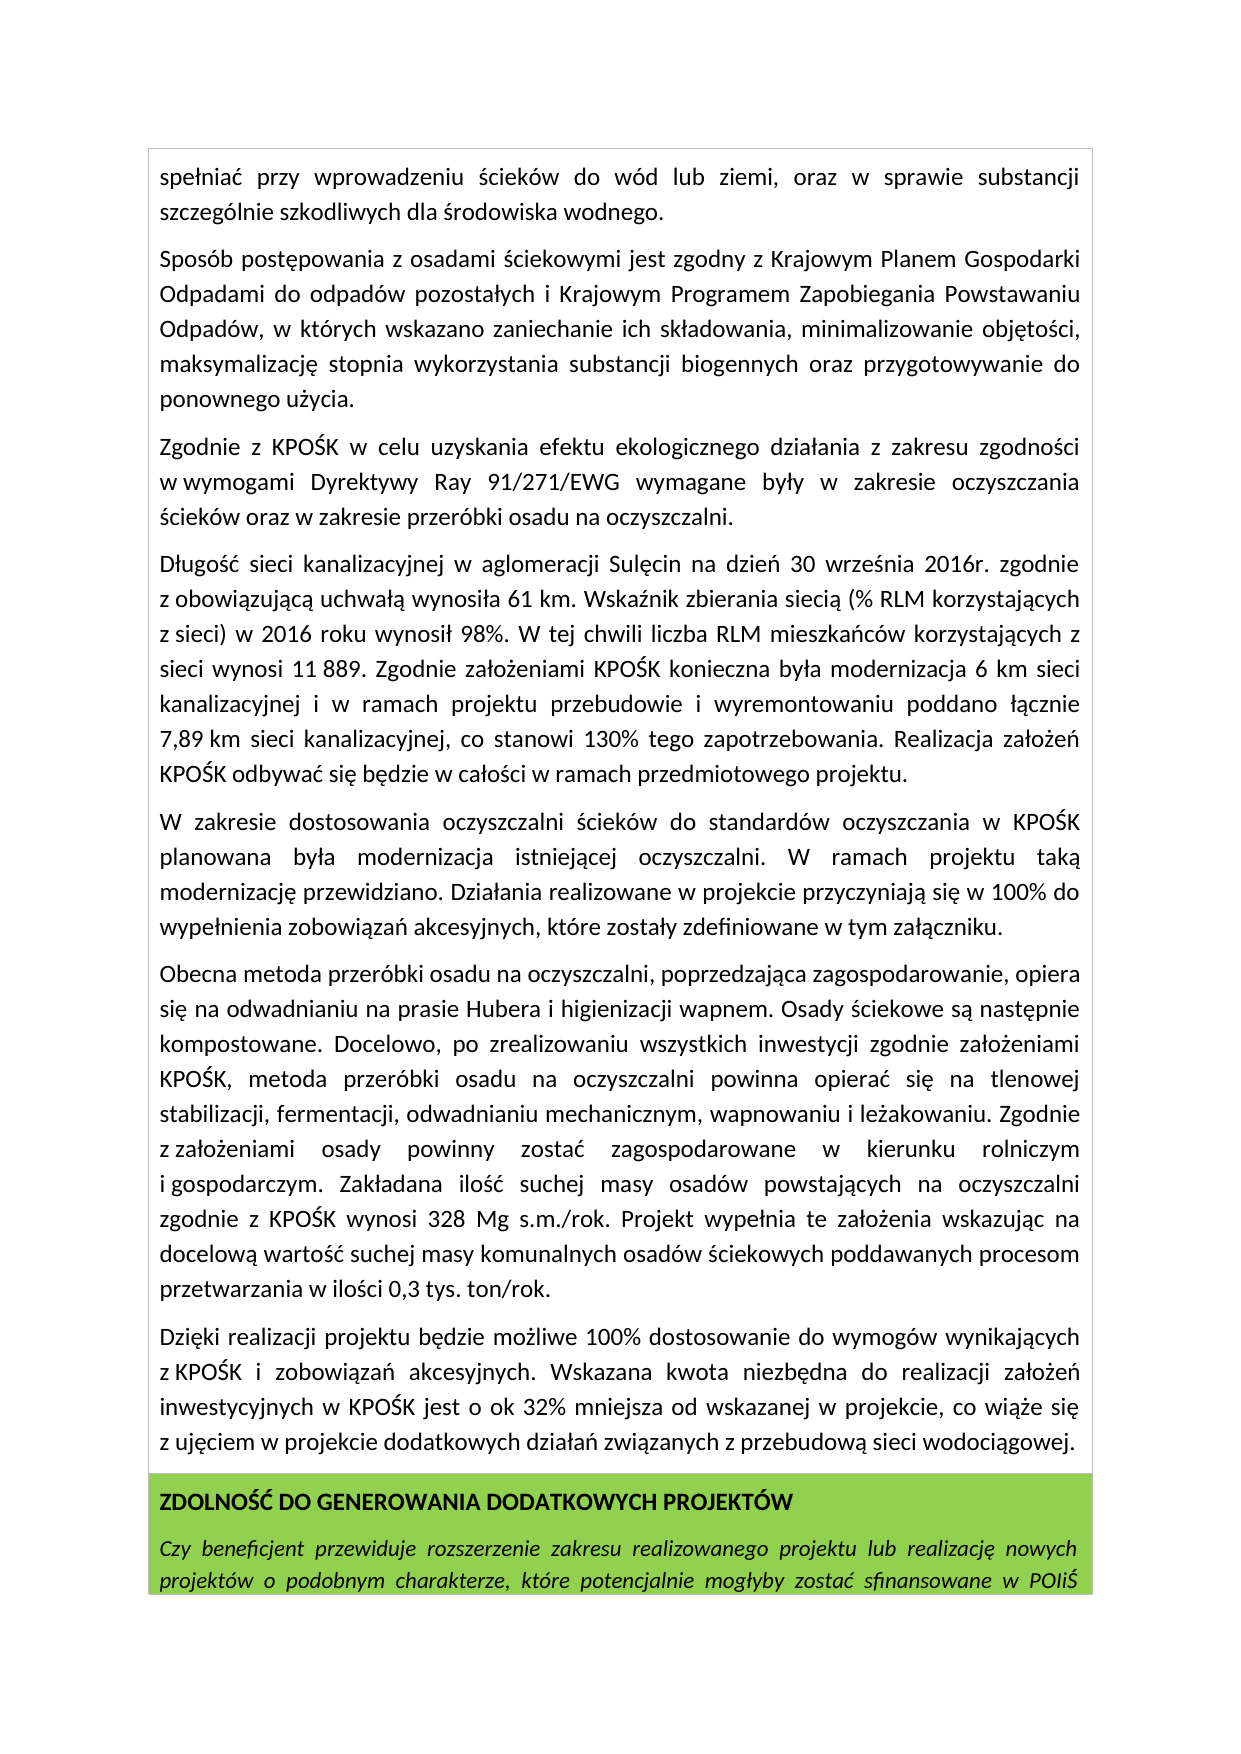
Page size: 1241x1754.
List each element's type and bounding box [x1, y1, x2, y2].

table_cell [149, 1474, 1092, 1594]
table_cell [149, 149, 1092, 1473]
